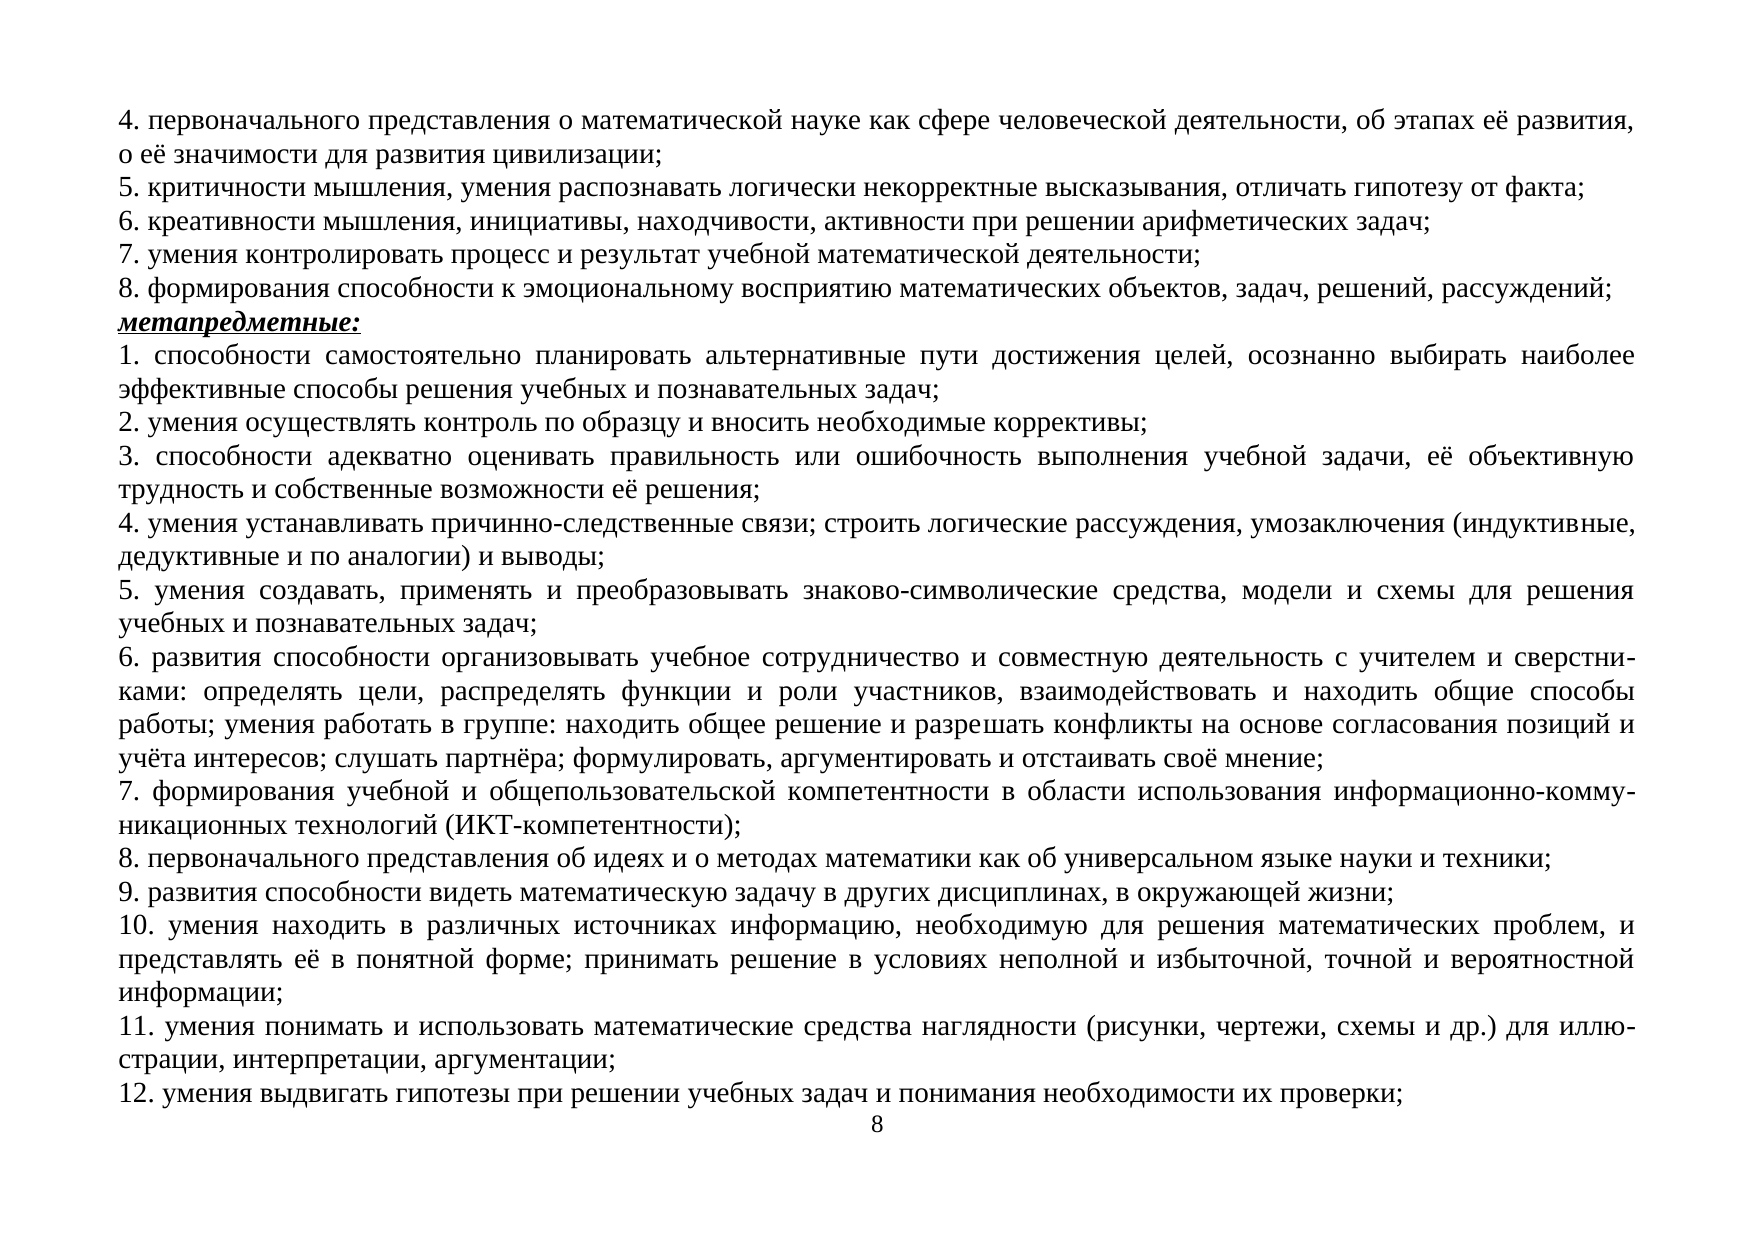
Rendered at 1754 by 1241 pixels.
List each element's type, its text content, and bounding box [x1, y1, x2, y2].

text 4. первоначального представления о математической науке как сфере человеческой деятельности, об этапах её развития, о её значимости для развития цивилизации; [118, 102, 1636, 169]
text 7. формирования учебной и общепользовательской компетентности в области использования информационно-коммуникационных технологий (ИКТ-компетентности); [118, 773, 1636, 840]
text 8. первоначального представления об идеях и о методах математики как об универсальном языке науки и техники; [118, 840, 1636, 874]
text 2. умения осуществлять контроль по образцу и вносить необходимые коррективы; [118, 404, 1636, 438]
text 8. формирования способности к эмоциональному восприятию математических объектов, задач, решений, рассуждений; [118, 270, 1636, 304]
text 12. умения выдвигать гипотезы при решении учебных задач и понимания необходимости их проверки; [118, 1075, 1636, 1109]
text 11. умения понимать и использовать математические средства наглядности (рисунки, чертежи, схемы и др.) для иллюстрации, интерпретации, аргументации; [118, 1008, 1636, 1075]
text 6. креативности мышления, инициативы, находчивости, активности при решении арифметических задач; [118, 203, 1636, 237]
text 5. критичности мышления, умения распознавать логически некорректные высказывания, отличать гипотезу от факта; [118, 169, 1636, 203]
text 7. умения контролировать процесс и результат учебной математической деятельности; [118, 237, 1636, 270]
text 4. умения устанавливать причинно-следственные связи; строить логические рассуждения, умозаключения (индуктивные, дедуктивные и по аналогии) и выводы; [118, 505, 1636, 572]
text метапредметные: [118, 304, 1636, 337]
text 6. развития способности организовывать учебное сотрудничество и совместную деятельность с учителем и сверстниками: определять цели, распределять функции и роли участников, взаимодействовать и находить общие способы работы; умения работать в группе: находить общее решение и разрешать конфликты на основе согласования позиций и учёта интересов; слушать партнёра; формулировать, аргументировать и отстаивать своё мнение; [118, 639, 1636, 773]
text 5. умения создавать, применять и преобразовывать знаково-символические средства, модели и схемы для решения учебных и познавательных задач; [118, 572, 1636, 639]
text 1. способности самостоятельно планировать альтернативные пути достижения целей, осознанно выбирать наиболее эффективные способы решения учебных и познавательных задач; [118, 337, 1636, 404]
text 3. способности адекватно оценивать правильность или ошибочность выполнения учебной задачи, её объективную трудность и собственные возможности её решения; [118, 438, 1636, 505]
text 10. умения находить в различных источниках информацию, необходимую для решения математических проблем, и представлять её в понятной форме; принимать решение в условиях неполной и избыточной, точной и вероятностной информации; [118, 907, 1636, 1008]
text 9. развития способности видеть математическую задачу в других дисциплинах, в окружающей жизни; [118, 874, 1636, 907]
